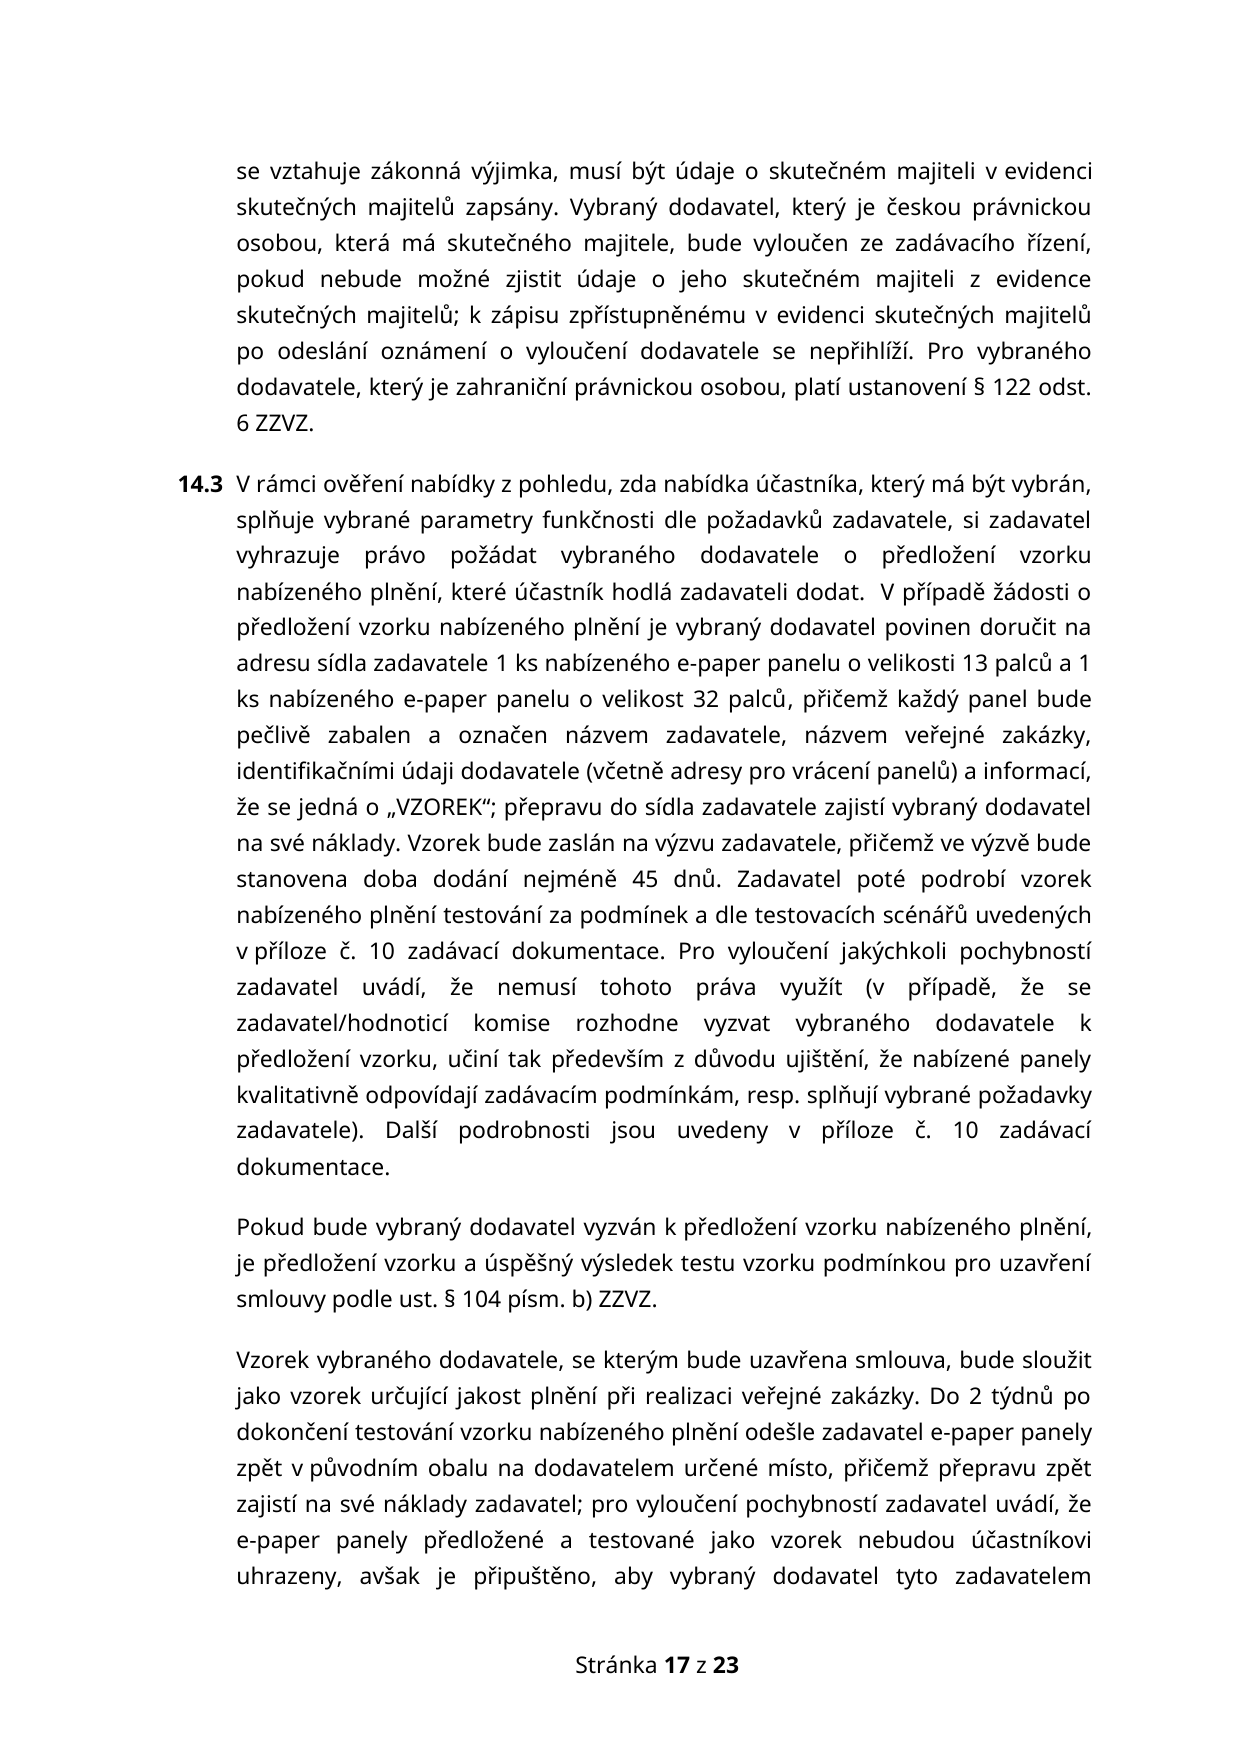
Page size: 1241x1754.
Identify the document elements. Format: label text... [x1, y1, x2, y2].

subtitle Pokud bude vybraný dodavatel vyzván k předložení vzorku nabízeného plnění, je předložení vzorku a úspěšný výsledek testu vzorku podmínkou pro uzavření smlouvy podle ust. § 104 písm. b) ZZVZ. [236, 1211, 1093, 1314]
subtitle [177, 155, 1093, 438]
subtitle V rámci ověření nabídky z pohledu, zda nabídka účastníka, který má být vybrán, splňuje vybrané parametry funkčnosti dle požadavků zadavatele, si zadavatel vyhrazuje právo požádat vybraného dodavatele o předložení vzorku nabízeného plnění, které účastník hodlá zadavateli dodat. V případě žádosti o předložení vzorku nabízeného plnění je vybraný dodavatel povinen doručit na adresu sídla zadavatele 1 ks nabízeného e-paper panelu o velikosti 13 palců a 1 ks nabízeného e-paper panelu o velikost 32 palců, přičemž každý panel bude pečlivě zabalen a označen názvem zadavatele, názvem veřejné zakázky, identifikačními údaji dodavatele (včetně adresy pro vrácení panelů) a informací, že se jedná o „VZOREK“; přepravu do sídla zadavatele zajistí vybraný dodavatel na své náklady. Vzorek bude zaslán na výzvu zadavatele, přičemž ve výzvě bude stanovena doba dodání nejméně 45 dnů. Zadavatel poté podrobí vzorek nabízeného plnění testování za podmínek a dle testovacích scénářů uvedených v příloze č. 10 zadávací dokumentace. Pro vyloučení jakýchkoli pochybností zadavatel uvádí, že nemusí tohoto práva využít (v případě, že se zadavatel/hodnoticí komise rozhodne vyzvat vybraného dodavatele k předložení vzorku, učiní tak především z důvodu ujištění, že nabízené panely kvalitativně odpovídají zadávacím podmínkám, resp. splňují vybrané požadavky zadavatele). Další podrobnosti jsou uvedeny v příloze č. 10 zadávací dokumentace. [177, 468, 1093, 1182]
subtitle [236, 1344, 1093, 1591]
